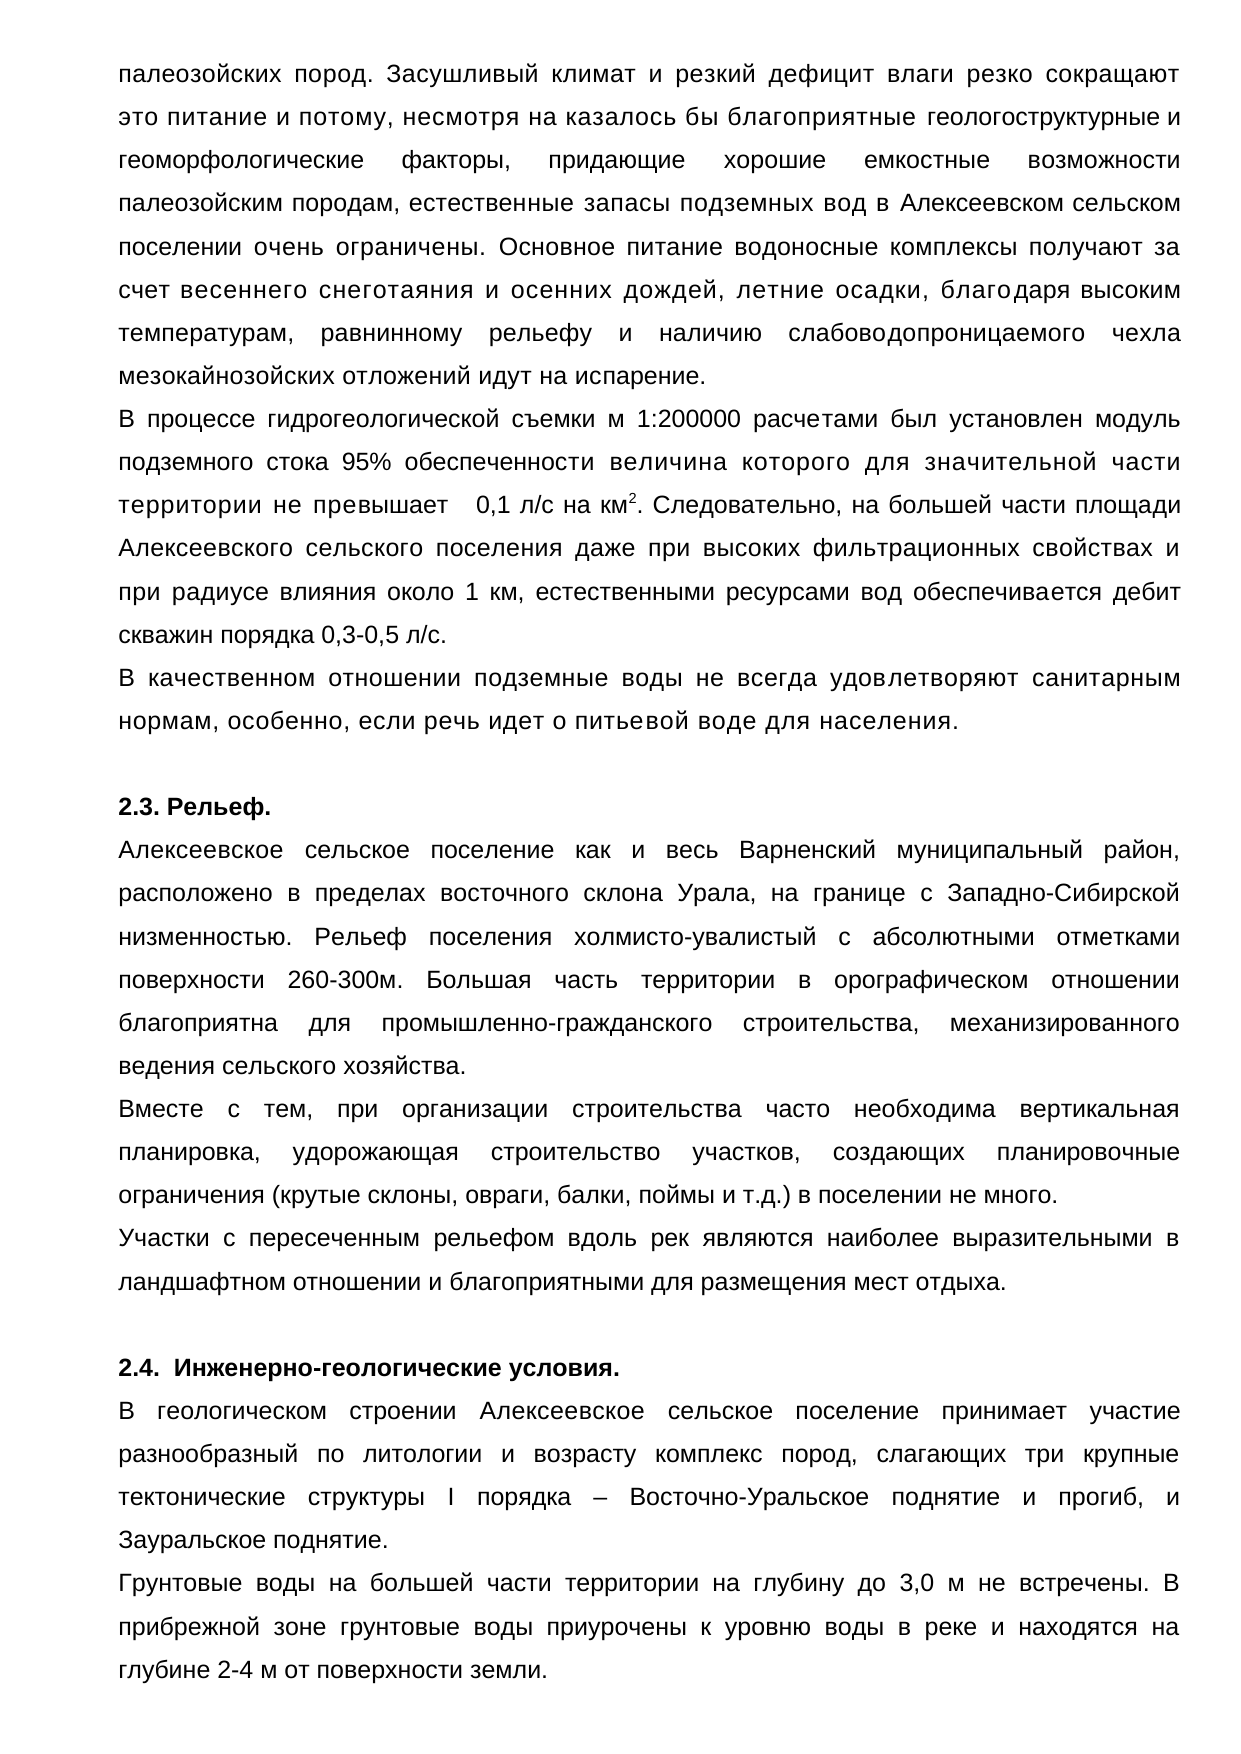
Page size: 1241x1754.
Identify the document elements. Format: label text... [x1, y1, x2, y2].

text Участки с пересеченным рельефом вдоль рек являются наиболее выразительными в ландшафтном отношении и благоприятными для размещения мест отдыха. [118, 1223, 1181, 1295]
text В процессе гидрогеологической съемки м 1:200000 расчетами был установлен модуль подземного стока 95% обеспеченности величина которого для значительной части территории не превышает 0,1 л/с на км2. Следовательно, на большей части площади Алексеевского сельского поселения даже при высоких фильтрационных свойствах и при радиусе влияния около 1 км, естественными ресурсами вод обеспечивается дебит скважин порядка 0,3-0,5 л/с. [118, 404, 1181, 648]
text 2.3. Рельеф. [118, 792, 1181, 821]
text Алексеевское сельское поселение как и весь Варненский муниципальный район, расположено в пределах восточного склона Урала, на границе с Западно-Сибирской низменностью. Рельеф поселения холмисто-увалистый с абсолютными отметками поверхности 260-300м. Большая часть территории в орографическом отношении благоприятна для промышленно-гражданского строительства, механизированного ведения сельского хозяйства. [118, 835, 1181, 1080]
text В качественном отношении подземные воды не всегда удовлетворяют санитарным нормам, особенно, если речь идет о питьевой воде для населения. [118, 663, 1181, 735]
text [118, 59, 1181, 390]
text Грунтовые воды на большей части территории на глубину до не встречены. В прибрежной зоне грунтовые воды приурочены к уровню воды в реке и находятся на глубине 2- от поверхности земли. [118, 1568, 1181, 1683]
text В геологическом строении Алексеевское сельское поселение принимает участие разнообразный по литологии и возрасту комплекс пород, слагающих три крупные тектонические структуры I порядка – Восточно-Уральское поднятие и прогиб, и Зауральское поднятие. [118, 1396, 1181, 1554]
text Вместе с тем, при организации строительства часто необходима вертикальная планировка, удорожающая строительство участков, создающих планировочные ограничения (крутые склоны, овраги, балки, поймы и т.д.) в поселении не много. [118, 1094, 1181, 1209]
text 2.4. Инженерно-геологические условия. [118, 1353, 1181, 1382]
